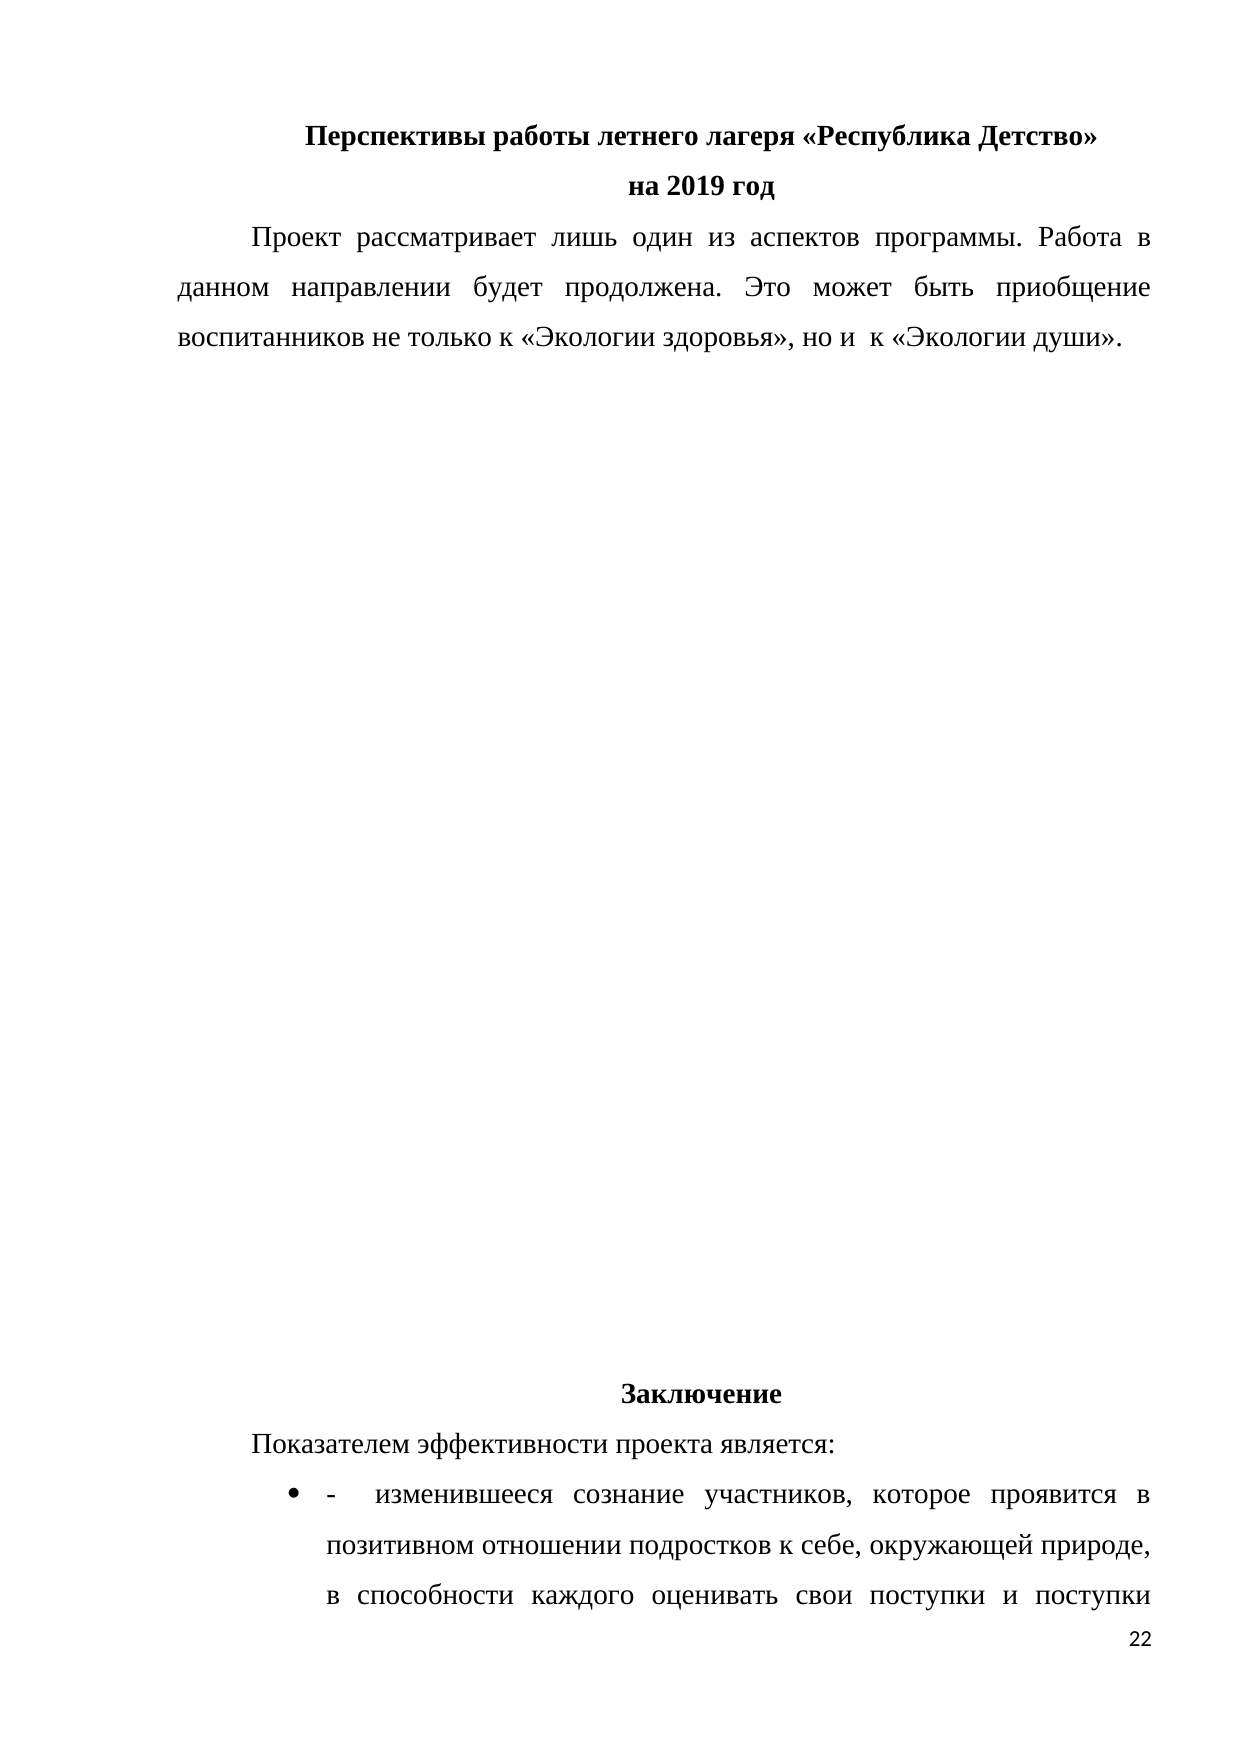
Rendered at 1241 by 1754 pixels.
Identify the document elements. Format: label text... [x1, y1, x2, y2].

text на 2019 год [177, 168, 1152, 202]
text Показателем эффективности проекта является: [177, 1426, 1152, 1460]
text Заключение [177, 1376, 1152, 1409]
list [288, 1477, 1152, 1611]
text Перспективы работы летнего лагеря «Республика Детство» [177, 118, 1152, 152]
text Проект рассматривает лишь один из аспектов программы. Работа в данном направлении будет продолжена. Это может быть приобщение воспитанников не только к «Экологии здоровья», но и к «Экологии души». [177, 219, 1152, 353]
